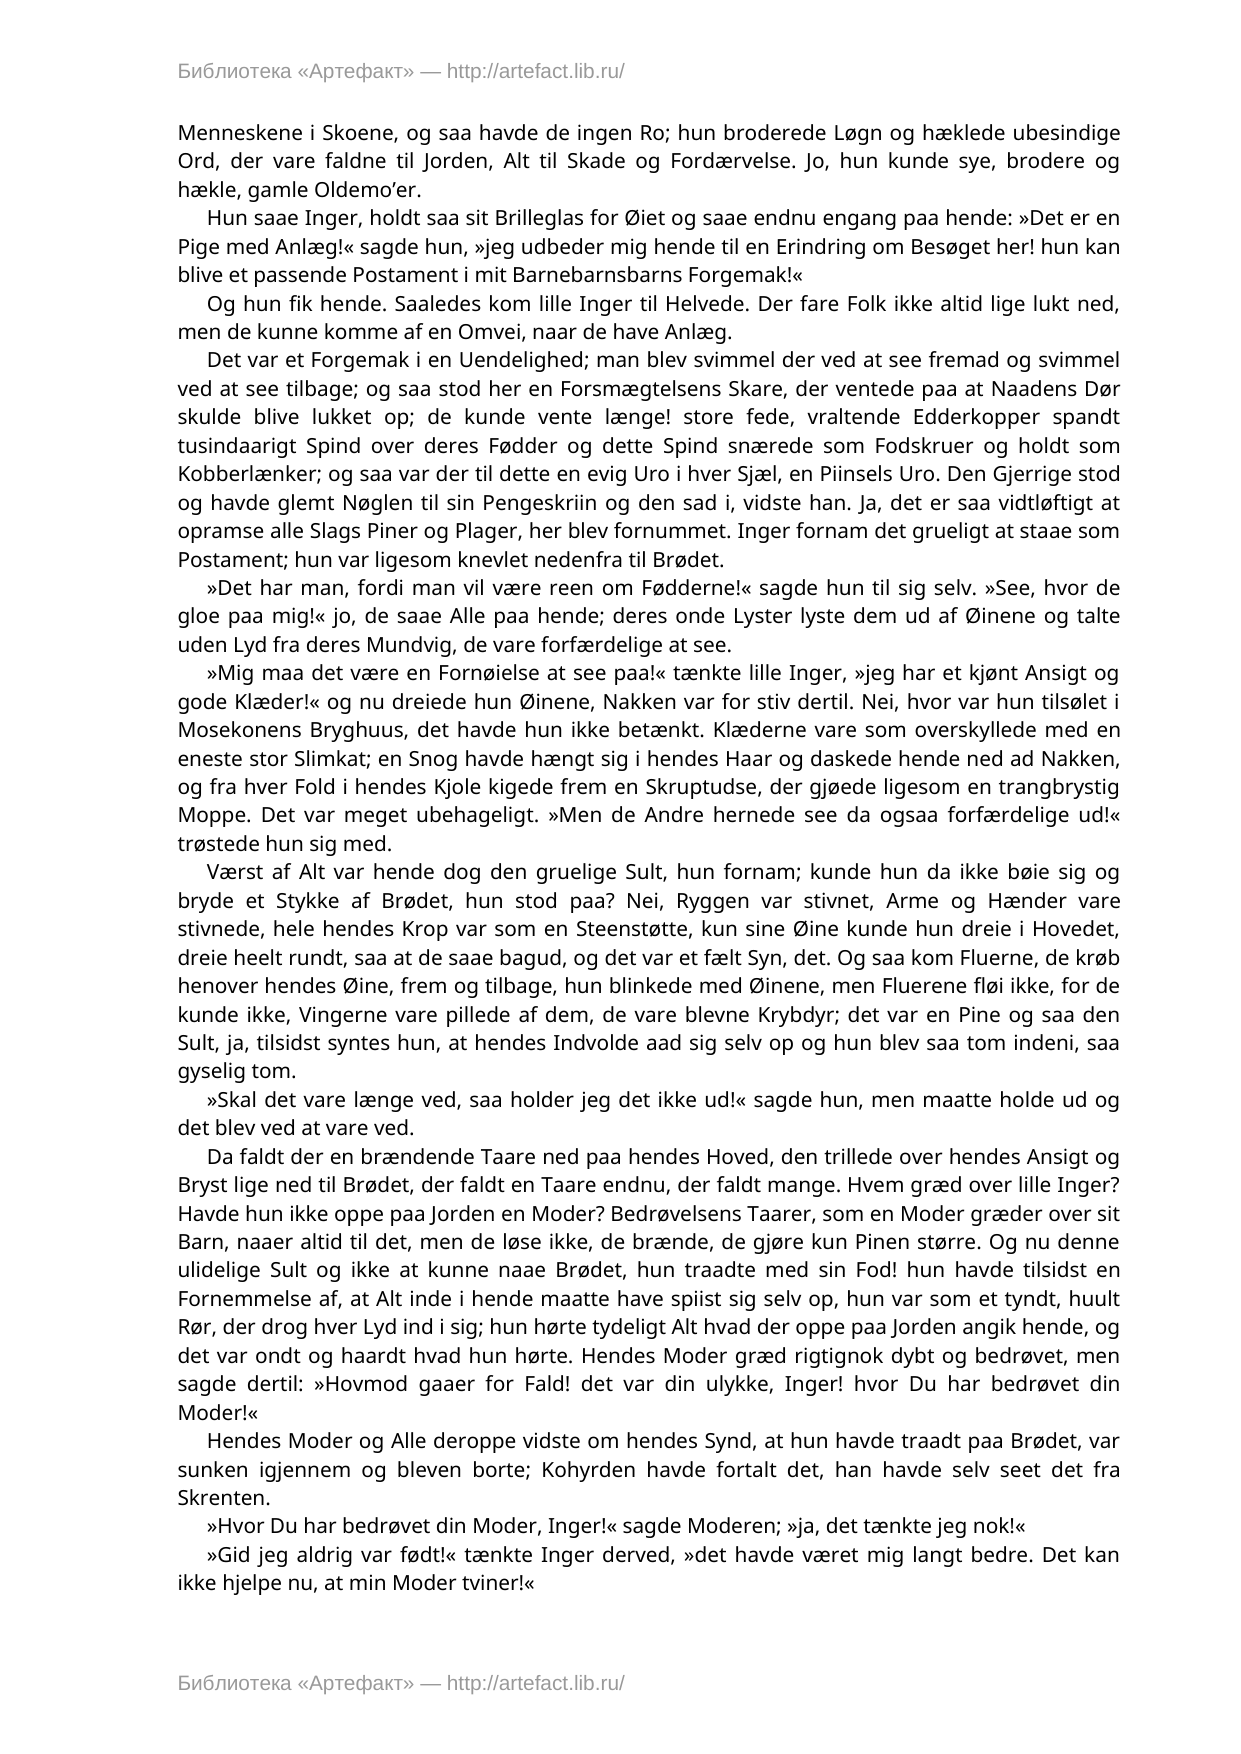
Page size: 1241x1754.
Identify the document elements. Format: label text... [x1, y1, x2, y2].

text Da faldt der en brændende Taare ned paa hendes Hoved, den trillede over hendes Ansigt og Bryst lige ned til Brødet, der faldt en Taare endnu, der faldt mange. Hvem græd over lille Inger? Havde hun ikke oppe paa Jorden en Moder? Bedrøvelsens Taarer, som en Moder græder over sit Barn, naaer altid til det, men de løse ikke, de brænde, de gjøre kun Pinen større. Og nu denne ulidelige Sult og ikke at kunne naae Brødet, hun traadte med sin Fod! hun havde tilsidst en Fornemmelse af, at Alt inde i hende maatte have spiist sig selv op, hun var som et tyndt, huult Rør, der drog hver Lyd ind i sig; hun hørte tydeligt Alt hvad der oppe paa Jorden angik hende, og det var ondt og haardt hvad hun hørte. Hendes Moder græd rigtignok dybt og bedrøvet, men sagde dertil: »Hovmod gaaer for Fald! det var din ulykke, Inger! hvor Du har bedrøvet din Moder!« [177, 1142, 1122, 1426]
text Hendes Moder og Alle deroppe vidste om hendes Synd, at hun havde traadt paa Brødet, var sunken igjennem og bleven borte; Kohyrden havde fortalt det, han havde selv seet det fra Skrenten. [177, 1426, 1122, 1512]
text Værst af Alt var hende dog den gruelige Sult, hun fornam; kunde hun da ikke bøie sig og bryde et Stykke af Brødet, hun stod paa? Nei, Ryggen var stivnet, Arme og Hænder vare stivnede, hele hendes Krop var som en Steenstøtte, kun sine Øine kunde hun dreie i Hovedet, dreie heelt rundt, saa at de saae bagud, og det var et fælt Syn, det. Og saa kom Fluerne, de krøb henover hendes Øine, frem og tilbage, hun blinkede med Øinene, men Fluerene fløi ikke, for de kunde ikke, Vingerne vare pillede af dem, de vare blevne Krybdyr; det var en Pine og saa den Sult, ja, tilsidst syntes hun, at hendes Indvolde aad sig selv op og hun blev saa tom indeni, saa gyselig tom. [177, 857, 1122, 1085]
text »Gid jeg aldrig var født!« tænkte Inger derved, »det havde været mig langt bedre. Det kan ikke hjelpe nu, at min Moder tviner!« [177, 1540, 1122, 1597]
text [177, 118, 1122, 203]
text »Det har man, fordi man vil være reen om Fødderne!« sagde hun til sig selv. »See, hvor de gloe paa mig!« jo, de saae Alle paa hende; deres onde Lyster lyste dem ud af Øinene og talte uden Lyd fra deres Mundvig, de vare forfærdelige at see. [177, 573, 1122, 658]
text Det var et Forgemak i en Uendelighed; man blev svimmel der ved at see fremad og svimmel ved at see tilbage; og saa stod her en Forsmægtelsens Skare, der ventede paa at Naadens Dør skulde blive lukket op; de kunde vente længe! store fede, vraltende Edderkopper spandt tusindaarigt Spind over deres Fødder og dette Spind snærede som Fodskruer og holdt som Kobberlænker; og saa var der til dette en evig Uro i hver Sjæl, en Piinsels Uro. Den Gjerrige stod og havde glemt Nøglen til sin Pengeskriin og den sad i, vidste han. Ja, det er saa vidtløftigt at opramse alle Slags Piner og Plager, her blev fornummet. Inger fornam det grueligt at staae som Postament; hun var ligesom knevlet nedenfra til Brødet. [177, 346, 1122, 573]
text Hun saae Inger, holdt saa sit Brilleglas for Øiet og saae endnu engang paa hende: »Det er en Pige med Anlæg!« sagde hun, »jeg udbeder mig hende til en Erindring om Besøget her! hun kan blive et passende Postament i mit Barnebarnsbarns Forgemak!« [177, 203, 1122, 289]
text »Skal det vare længe ved, saa holder jeg det ikke ud!« sagde hun, men maatte holde ud og det blev ved at vare ved. [177, 1085, 1122, 1142]
text »Hvor Du har bedrøvet din Moder, Inger!« sagde Moderen; »ja, det tænkte jeg nok!« [177, 1512, 1122, 1540]
text »Mig maa det være en Fornøielse at see paa!« tænkte lille Inger, »jeg har et kjønt Ansigt og gode Klæder!« og nu dreiede hun Øinene, Nakken var for stiv dertil. Nei, hvor var hun tilsølet i Mosekonens Bryghuus, det havde hun ikke betænkt. Klæderne vare som overskyllede med en eneste stor Slimkat; en Snog havde hængt sig i hendes Haar og daskede hende ned ad Nakken, og fra hver Fold i hendes Kjole kigede frem en Skruptudse, der gjøede ligesom en trangbrystig Moppe. Det var meget ubehageligt. »Men de Andre hernede see da ogsaa forfærdelige ud!« trøstede hun sig med. [177, 658, 1122, 857]
text Og hun fik hende. Saaledes kom lille Inger til Helvede. Der fare Folk ikke altid lige lukt ned, men de kunne komme af en Omvei, naar de have Anlæg. [177, 289, 1122, 346]
